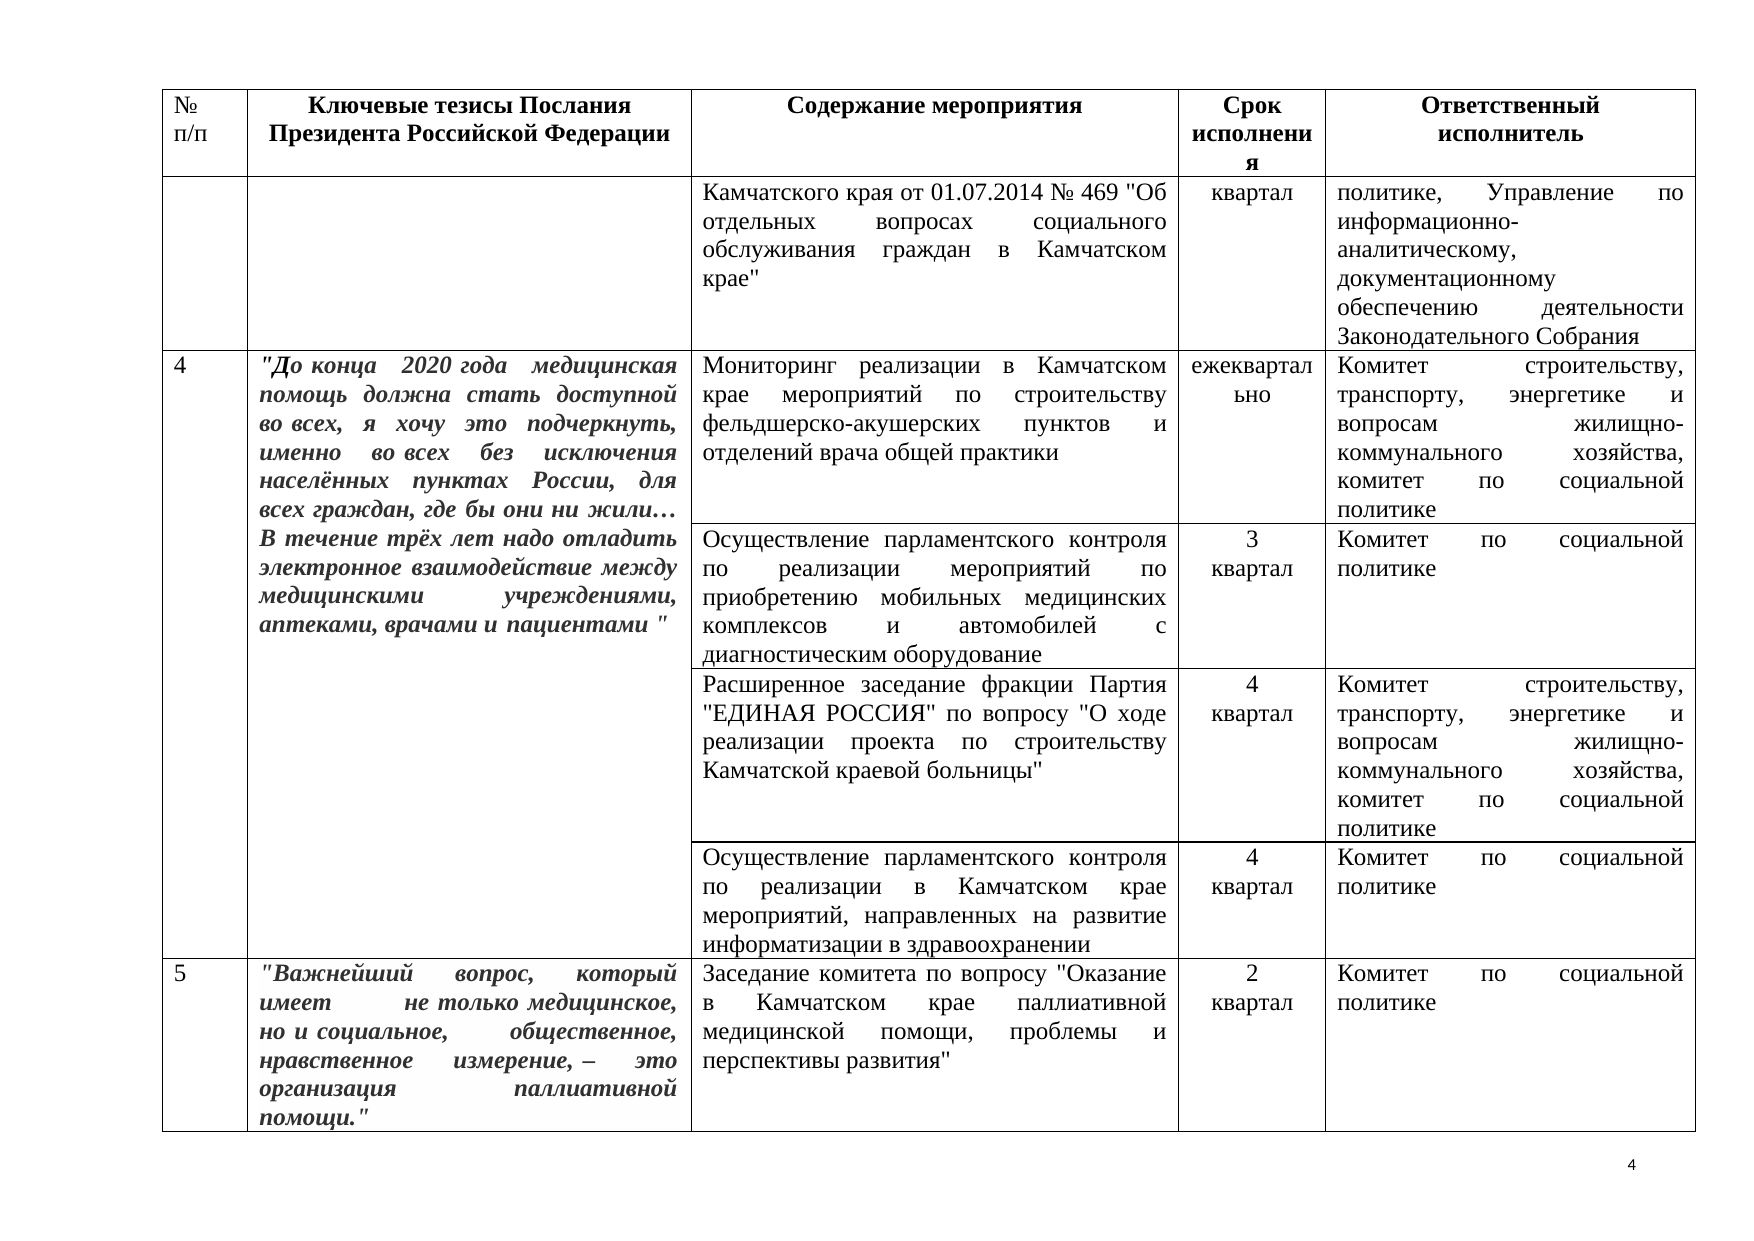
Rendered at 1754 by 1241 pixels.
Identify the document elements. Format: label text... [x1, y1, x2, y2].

table_cell Осуществление парламентского контроля по реализации в Камчатском крае мероприятий, направленных на развитие информатизации в здравоохранении [692, 843, 1178, 957]
table_cell Комитет по социальной политике [1326, 843, 1695, 957]
table_header Ответственный исполнитель [1326, 90, 1695, 176]
table_cell 3 квартал [1179, 524, 1325, 668]
table_cell Комитет строительству, транспорту, энергетике и вопросам жилищно-коммунального хозяйства, комитет по социальной политике [1326, 669, 1695, 841]
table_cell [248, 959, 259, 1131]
table_cell Комитет строительству, транспорту, энергетике и вопросам жилищно-коммунального хозяйства, комитет по социальной политике [1326, 351, 1695, 523]
table_header Срок исполнения [1179, 90, 1325, 176]
table_cell Осуществление парламентского контроля по реализации мероприятий по приобретению мобильных медицинских комплексов и автомобилей с диагностическим оборудование [692, 524, 1178, 668]
table_cell Заседание комитета по вопросу "Оказание в Камчатском крае паллиативной медицинской помощи, проблемы и перспективы развития" [692, 959, 1178, 1131]
table_header Ключевые тезисы Послания Президента Российской Федерации [248, 90, 691, 176]
table_cell 5 [163, 959, 247, 1131]
table_cell 4 [163, 351, 247, 957]
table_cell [1326, 177, 1695, 349]
table_cell 4 квартал [1179, 843, 1325, 957]
table_cell 2 квартал [1179, 959, 1325, 1131]
table_cell 2 квартал [1179, 177, 1325, 349]
table_cell 4 квартал [1179, 669, 1325, 841]
table_cell Комитет по социальной политике [1326, 524, 1695, 668]
table_cell ежеквартально [1179, 351, 1325, 523]
table_cell Мониторинг реализации в Камчатском крае мероприятий по строительству фельдшерско-акушерских пунктов и отделений врача общей практики [692, 351, 1178, 523]
table_cell Комитет по социальной политике [1326, 959, 1695, 1131]
table_header Содержание мероприятия [692, 90, 1178, 176]
table_header № п/п [163, 90, 247, 176]
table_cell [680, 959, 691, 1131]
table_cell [692, 177, 1178, 349]
table_cell "До конца 2020 года медицинская помощь должна стать доступной во всех, я хочу это подчеркнуть, именно во всех без исключения населённых пунктах России, для всех граждан, где бы они ни жили… В течение трёх лет надо отладить электронное взаимодействие между медицинскими учреждениями, аптеками, врачами и пациентами " [248, 351, 691, 957]
table_cell Расширенное заседание фракции Партия "ЕДИНАЯ РОССИЯ" по вопросу "О ходе реализации проекта по строительству Камчатской краевой больницы" [692, 669, 1178, 841]
